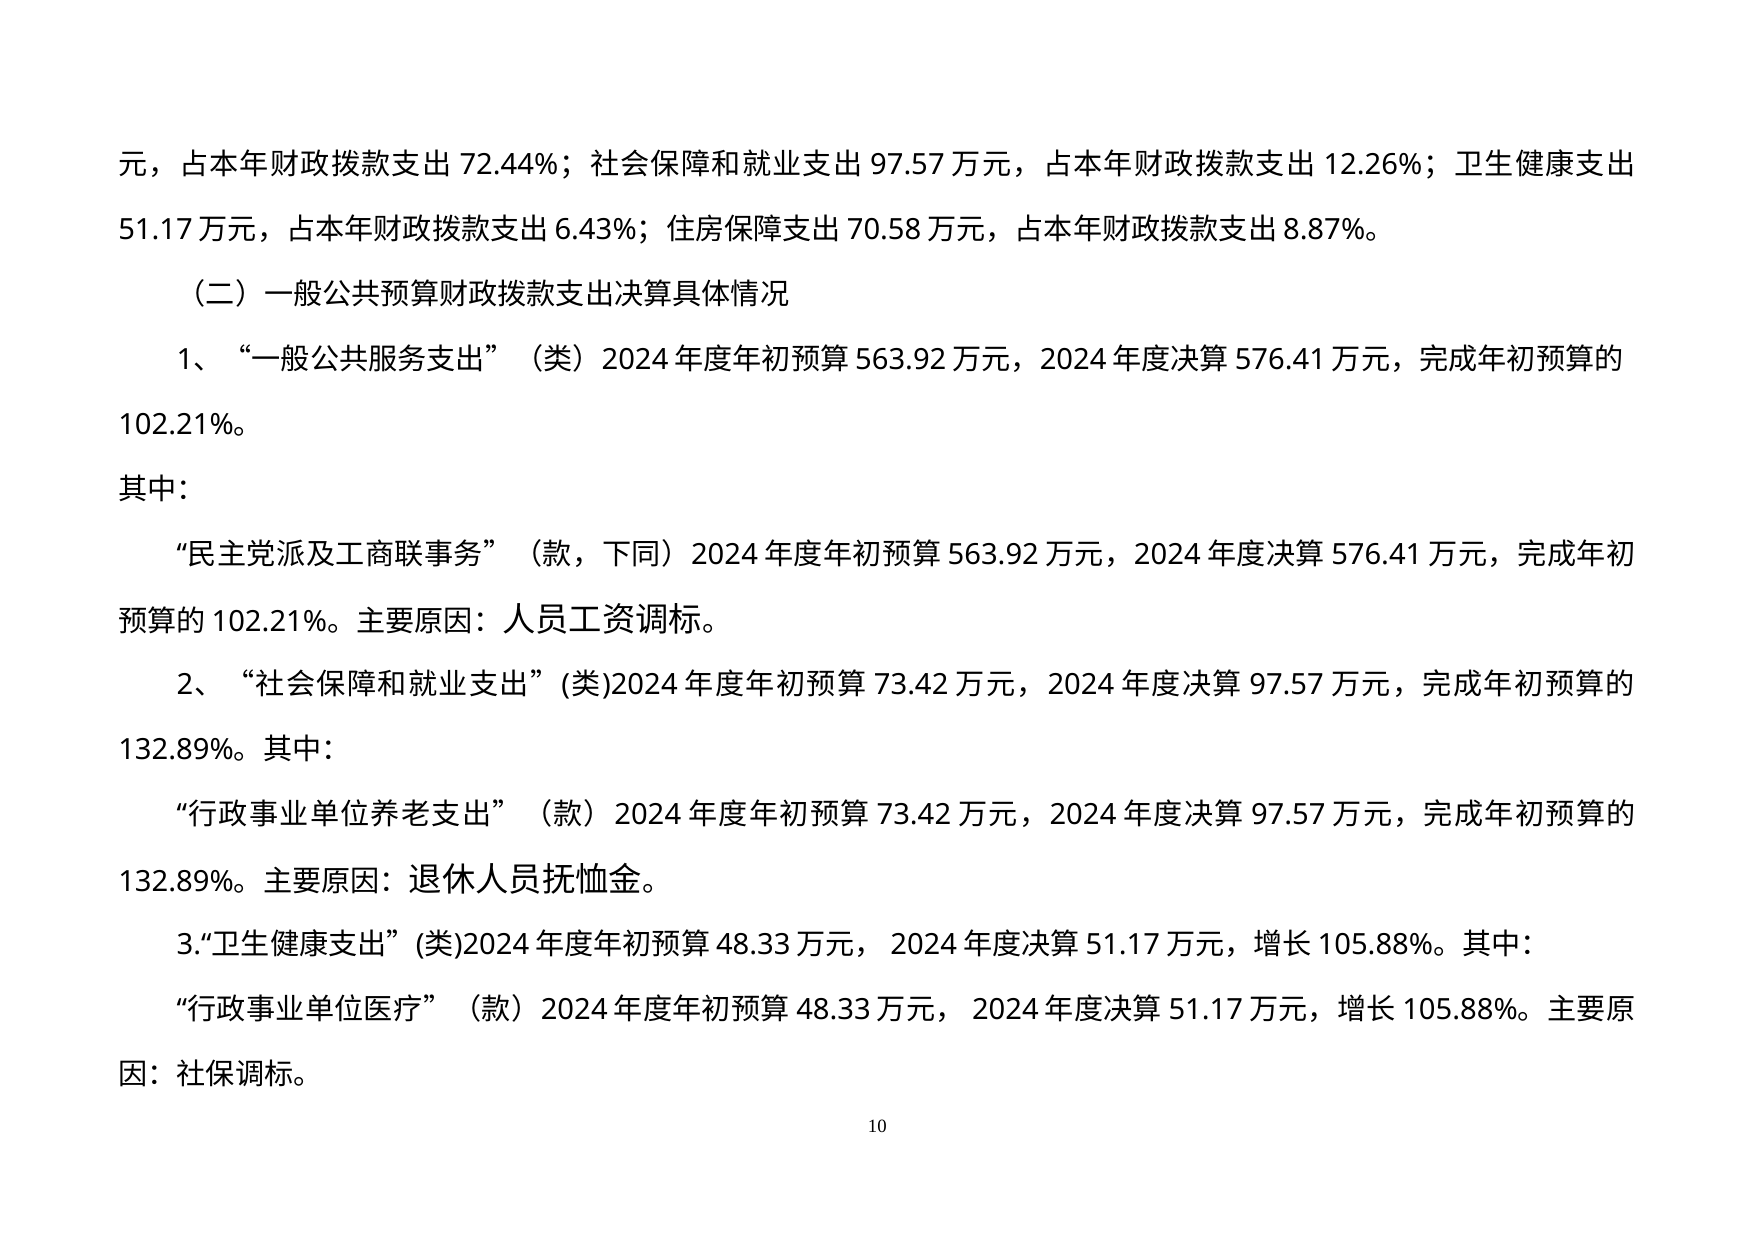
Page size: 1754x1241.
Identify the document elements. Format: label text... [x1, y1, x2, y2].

text （二）一般公共预算财政拨款支出决算具体情况 [118, 259, 1636, 324]
text “行政事业单位医疗”（款）2024年度年初预算48.33万元， 2024年度决算51.17万元，增长105.88%。主要原因：社保调标。 [118, 974, 1636, 1104]
text 3.“卫生健康支出”(类)2024年度年初预算48.33万元， 2024年度决算51.17万元，增长105.88%。其中： [118, 909, 1636, 974]
text 1、“一般公共服务支出”（类）2024年度年初预算563.92万元，2024年度决算576.41万元，完成年初预算的102.21%。 [118, 324, 1636, 454]
text 其中： [118, 454, 1636, 519]
text 2、“社会保障和就业支出”(类)2024年度年初预算73.42万元，2024年度决算97.57万元，完成年初预算的132.89%。其中： [118, 649, 1636, 779]
text “行政事业单位养老支出”（款）2024年度年初预算73.42万元，2024年度决算97.57万元，完成年初预算的132.89%。主要原因：退休人员抚恤金。 [118, 779, 1636, 909]
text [118, 129, 1636, 259]
text “民主党派及工商联事务”（款，下同）2024年度年初预算563.92万元，2024年度决算576.41万元，完成年初预算的102.21%。主要原因：人员工资调标。 [118, 519, 1636, 649]
